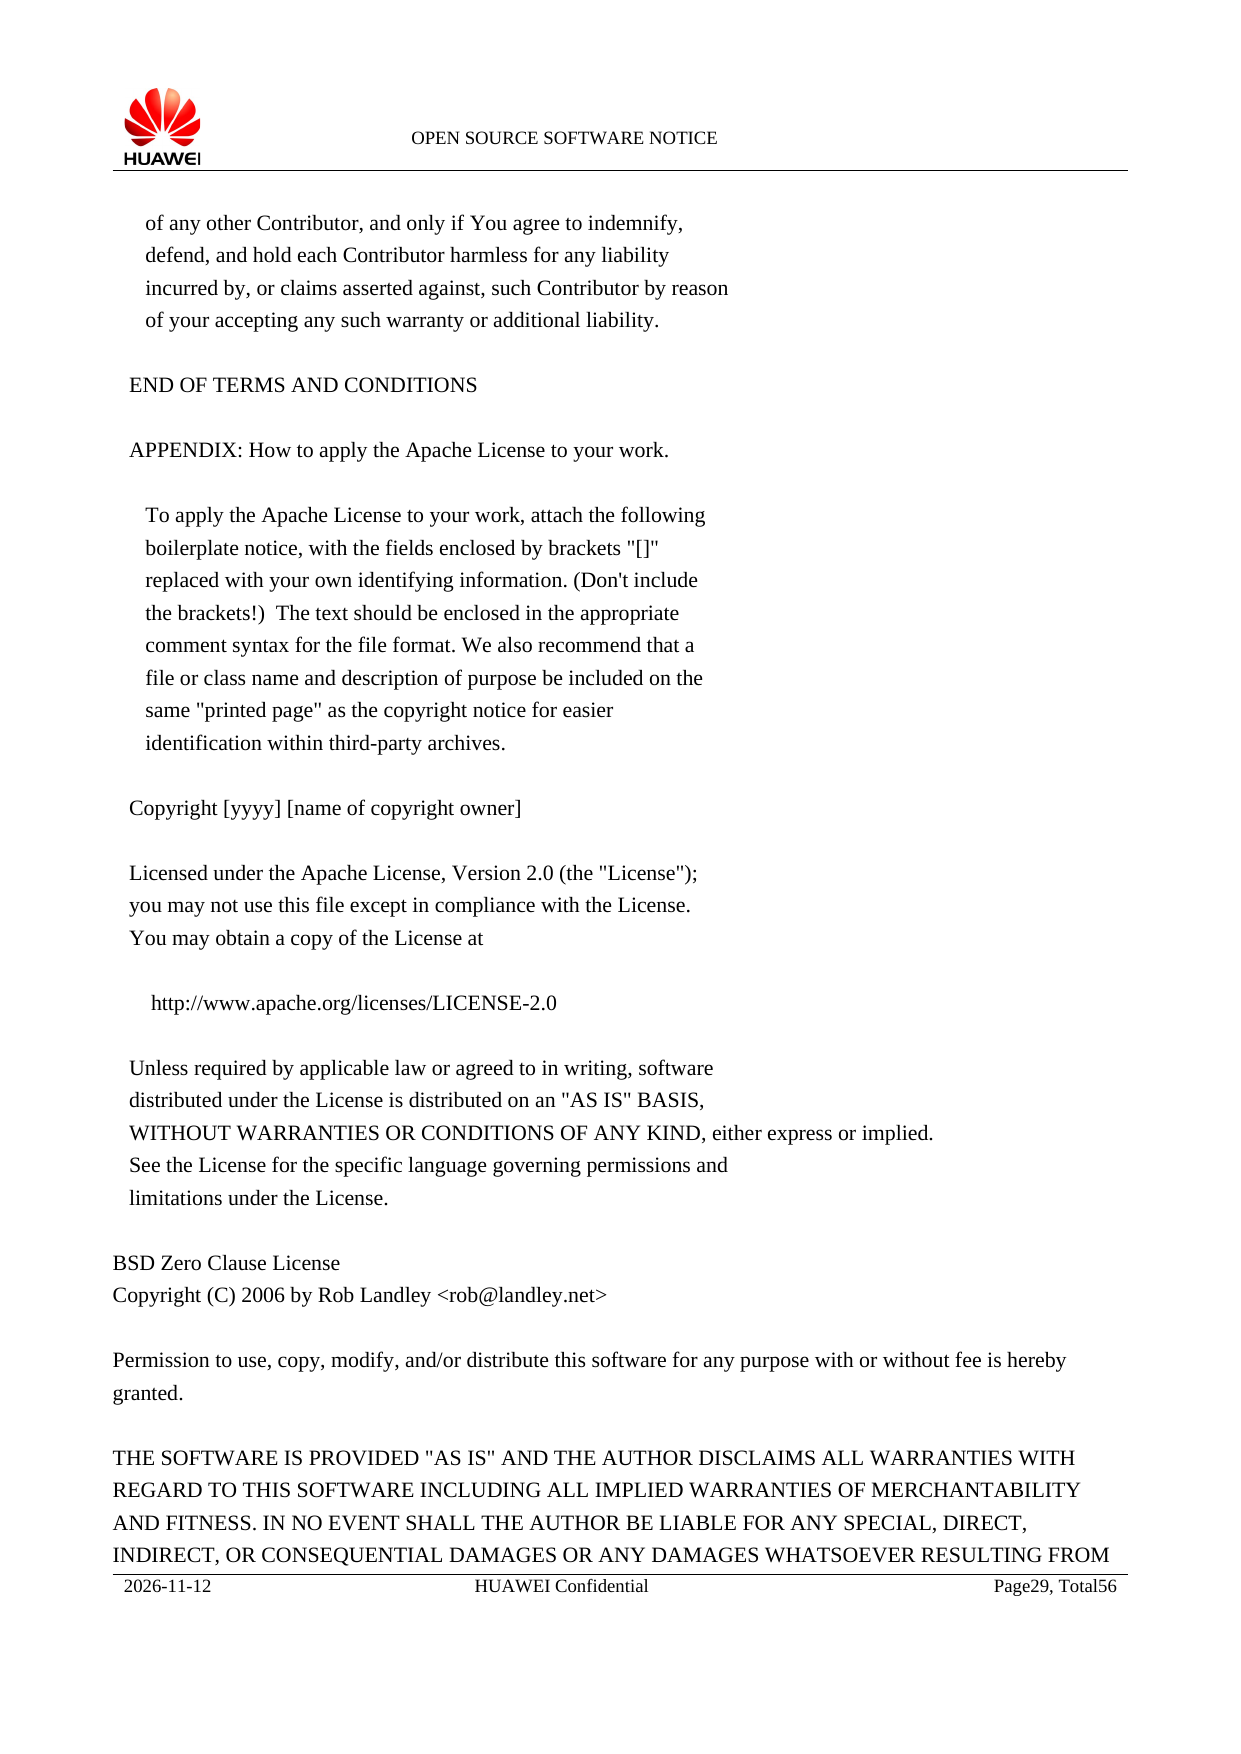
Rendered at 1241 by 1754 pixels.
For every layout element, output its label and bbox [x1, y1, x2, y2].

picture [124, 88, 201, 165]
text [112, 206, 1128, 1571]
